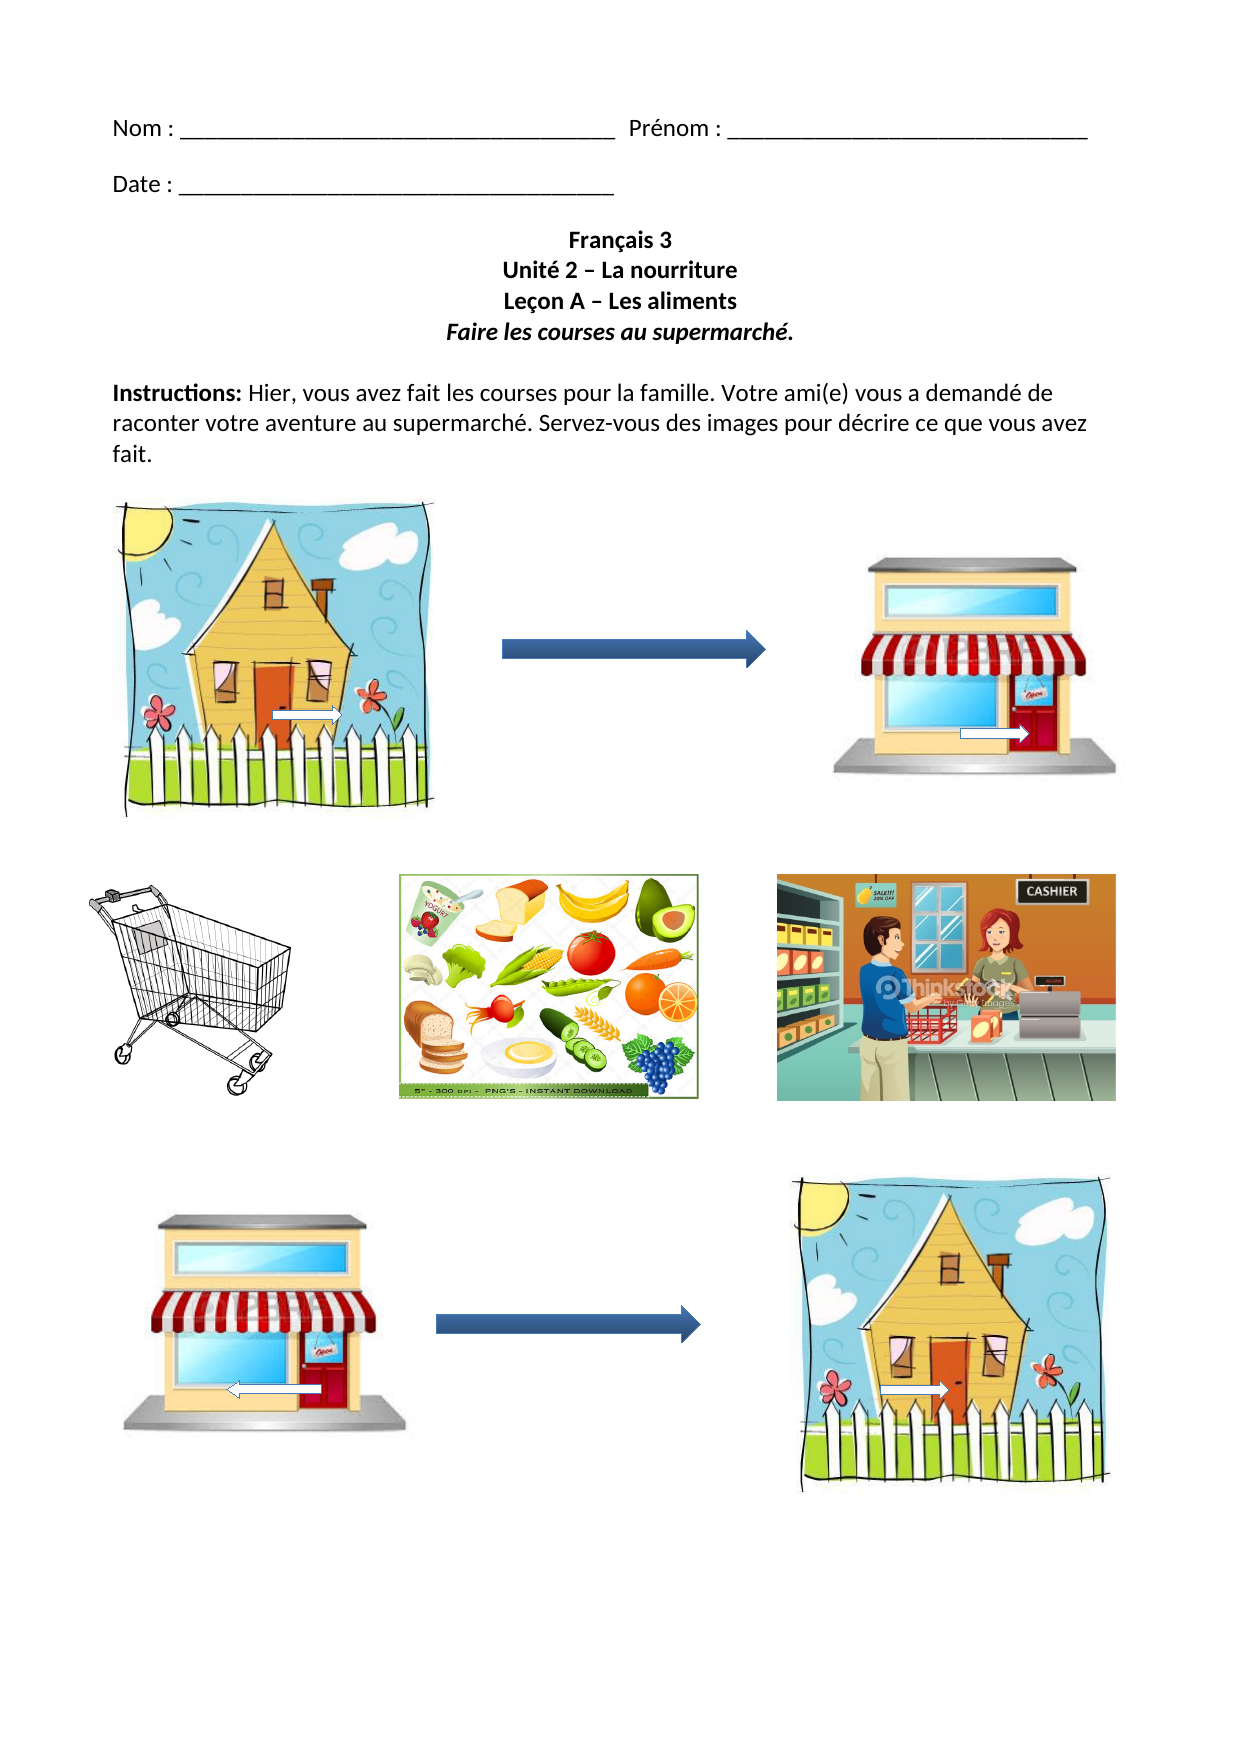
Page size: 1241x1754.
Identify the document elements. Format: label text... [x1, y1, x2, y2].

picture [822, 498, 1128, 804]
text Leçon A – Les aliments [112, 285, 1128, 316]
picture [112, 498, 436, 819]
text Date : ___________________________________ [112, 168, 1128, 199]
text Unité 2 – La nourriture [112, 255, 1128, 285]
text Instructions: Hier, vous avez fait les courses pour la famille. Votre ami(e) vous a demandé de raconter votre aventure au supermarché. Servez-vous des images pour décrire ce que vous avez fait. [112, 377, 1128, 468]
picture [112, 1155, 418, 1461]
picture [55, 855, 337, 1137]
text Français 3 [112, 224, 1128, 255]
picture [777, 874, 1116, 1101]
text Nom : ___________________________________ Prénom : _____________________________ [112, 112, 1128, 143]
picture [398, 874, 699, 1099]
text Faire les courses au supermarché. [112, 316, 1128, 346]
picture [788, 1174, 1112, 1494]
